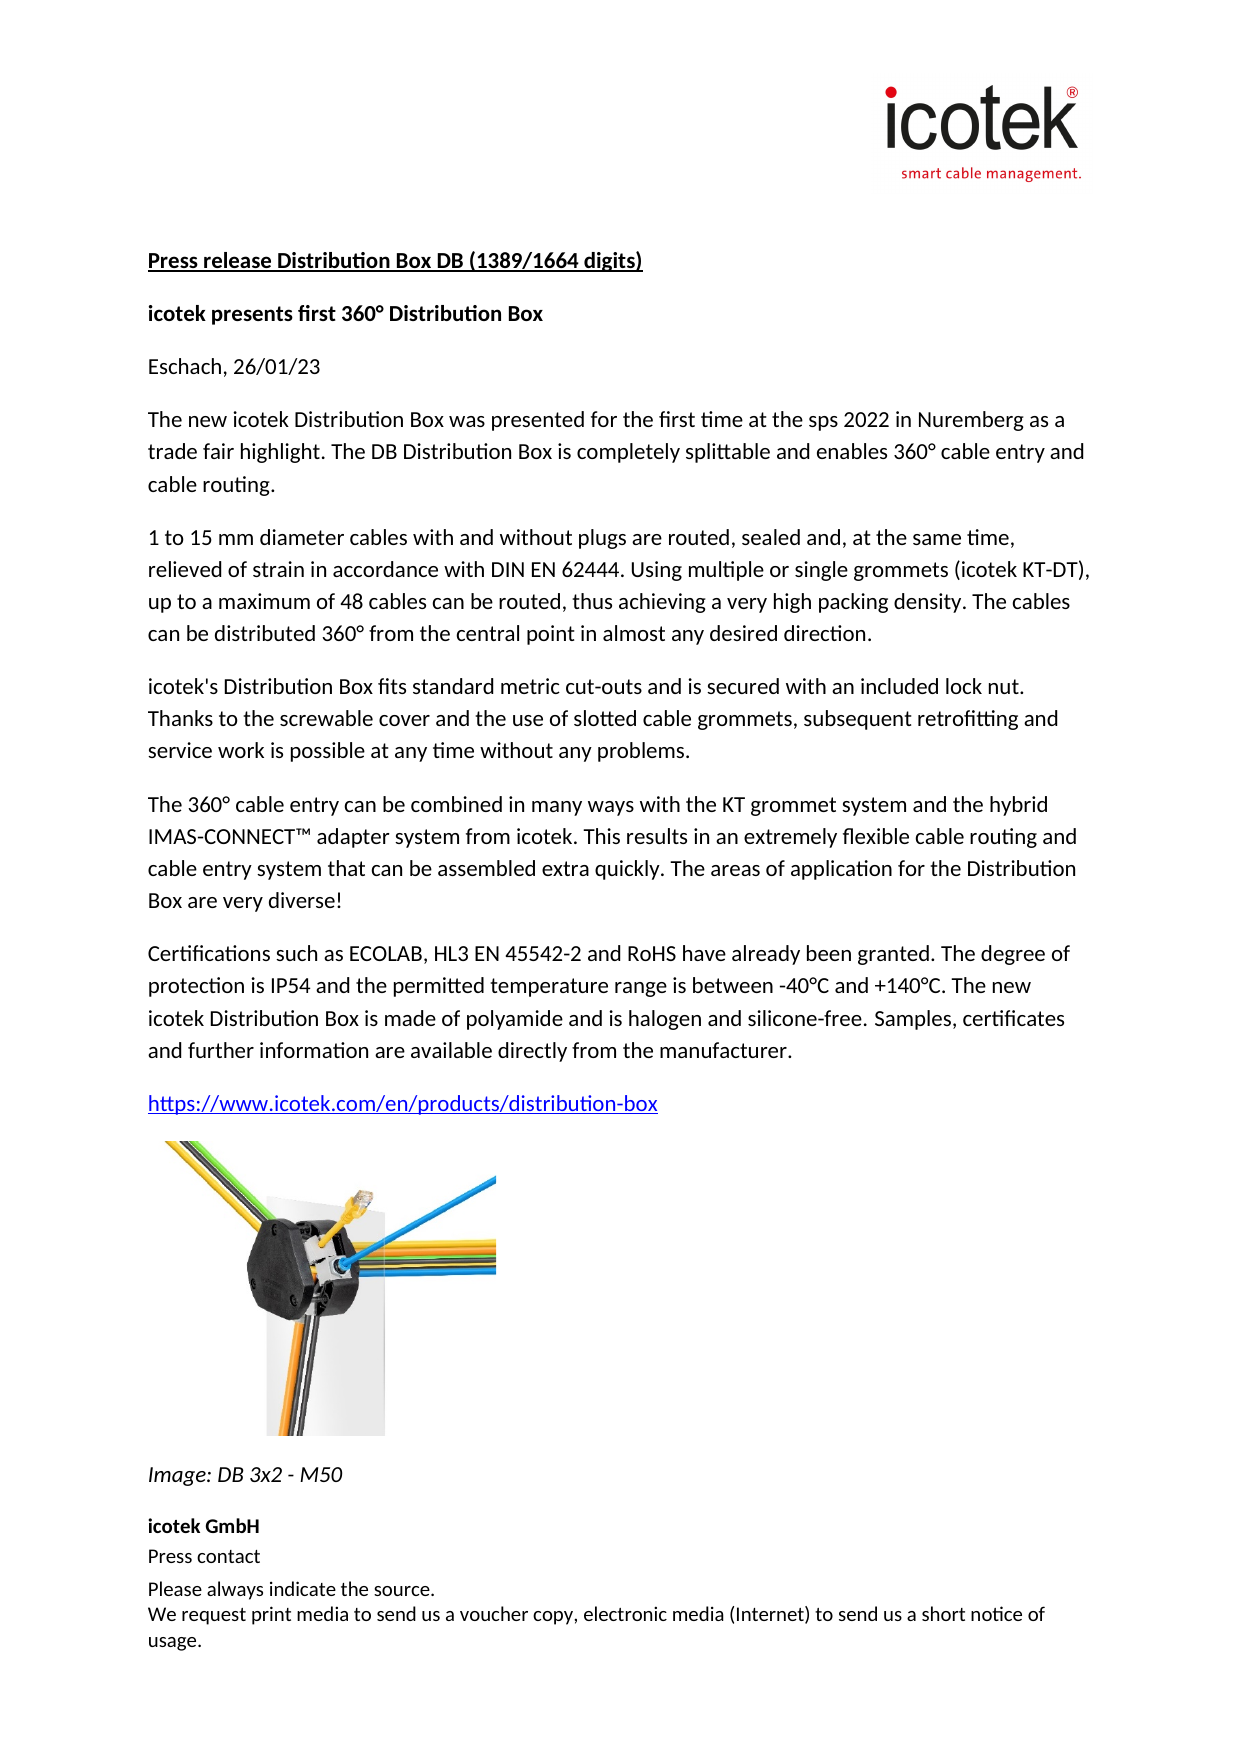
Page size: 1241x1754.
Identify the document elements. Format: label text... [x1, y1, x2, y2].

text icotek presents first 360° Distribution Box [148, 299, 1093, 327]
text icotek GmbH Press contact Stephan Buchner Bischof-von-Lipp-Str.1, 73569 Eschach www.icotek.com s.buchner@icotek.com January 2023 [148, 1514, 1093, 1568]
picture [870, 73, 1093, 194]
text Image: DB 3x2 - M50 [148, 1461, 1093, 1489]
text Certifications such as ECOLAB, HL3 EN 45542-2 and RoHS have already been granted. The degree of protection is IP54 and the permitted temperature range is between -40°C and +140°C. The new icotek Distribution Box is made of polyamide and is halogen and silicone-free. Samples, certificates and further information are available directly from the manufacturer. [148, 939, 1093, 1064]
text 1 to 15 mm diameter cables with and without plugs are routed, sealed and, at the same time, relieved of strain in accordance with DIN EN 62444. Using multiple or single grommets (icotek KT-DT), up to a maximum of 48 cables can be routed, thus achieving a very high packing density. The cables can be distributed 360° from the central point in almost any desired direction. [148, 523, 1093, 647]
text icotek's Distribution Box fits standard metric cut-outs and is secured with an included lock nut. Thanks to the screwable cover and the use of slotted cable grommets, subsequent retrofitting and service work is possible at any time without any problems. [148, 672, 1093, 765]
text https://www.icotek.com/en/products/distribution-box [148, 1089, 1093, 1117]
text The new icotek Distribution Box was presented for the first time at the sps 2022 in Nuremberg as a trade fair highlight. The DB Distribution Box is completely splittable and enables 360° cable entry and cable routing. [148, 405, 1093, 498]
picture [147, 1141, 497, 1436]
text The 360° cable entry can be combined in many ways with the KT grommet system and the hybrid IMAS-CONNECT™ adapter system from icotek. This results in an extremely flexible cable routing and cable entry system that can be assembled extra quickly. The areas of application for the Distribution Box are very diverse! [148, 790, 1093, 914]
text Eschach, 26/01/23 [148, 352, 1093, 380]
text Press release Distribution Box DB (1389/1664 digits) [148, 246, 1093, 274]
